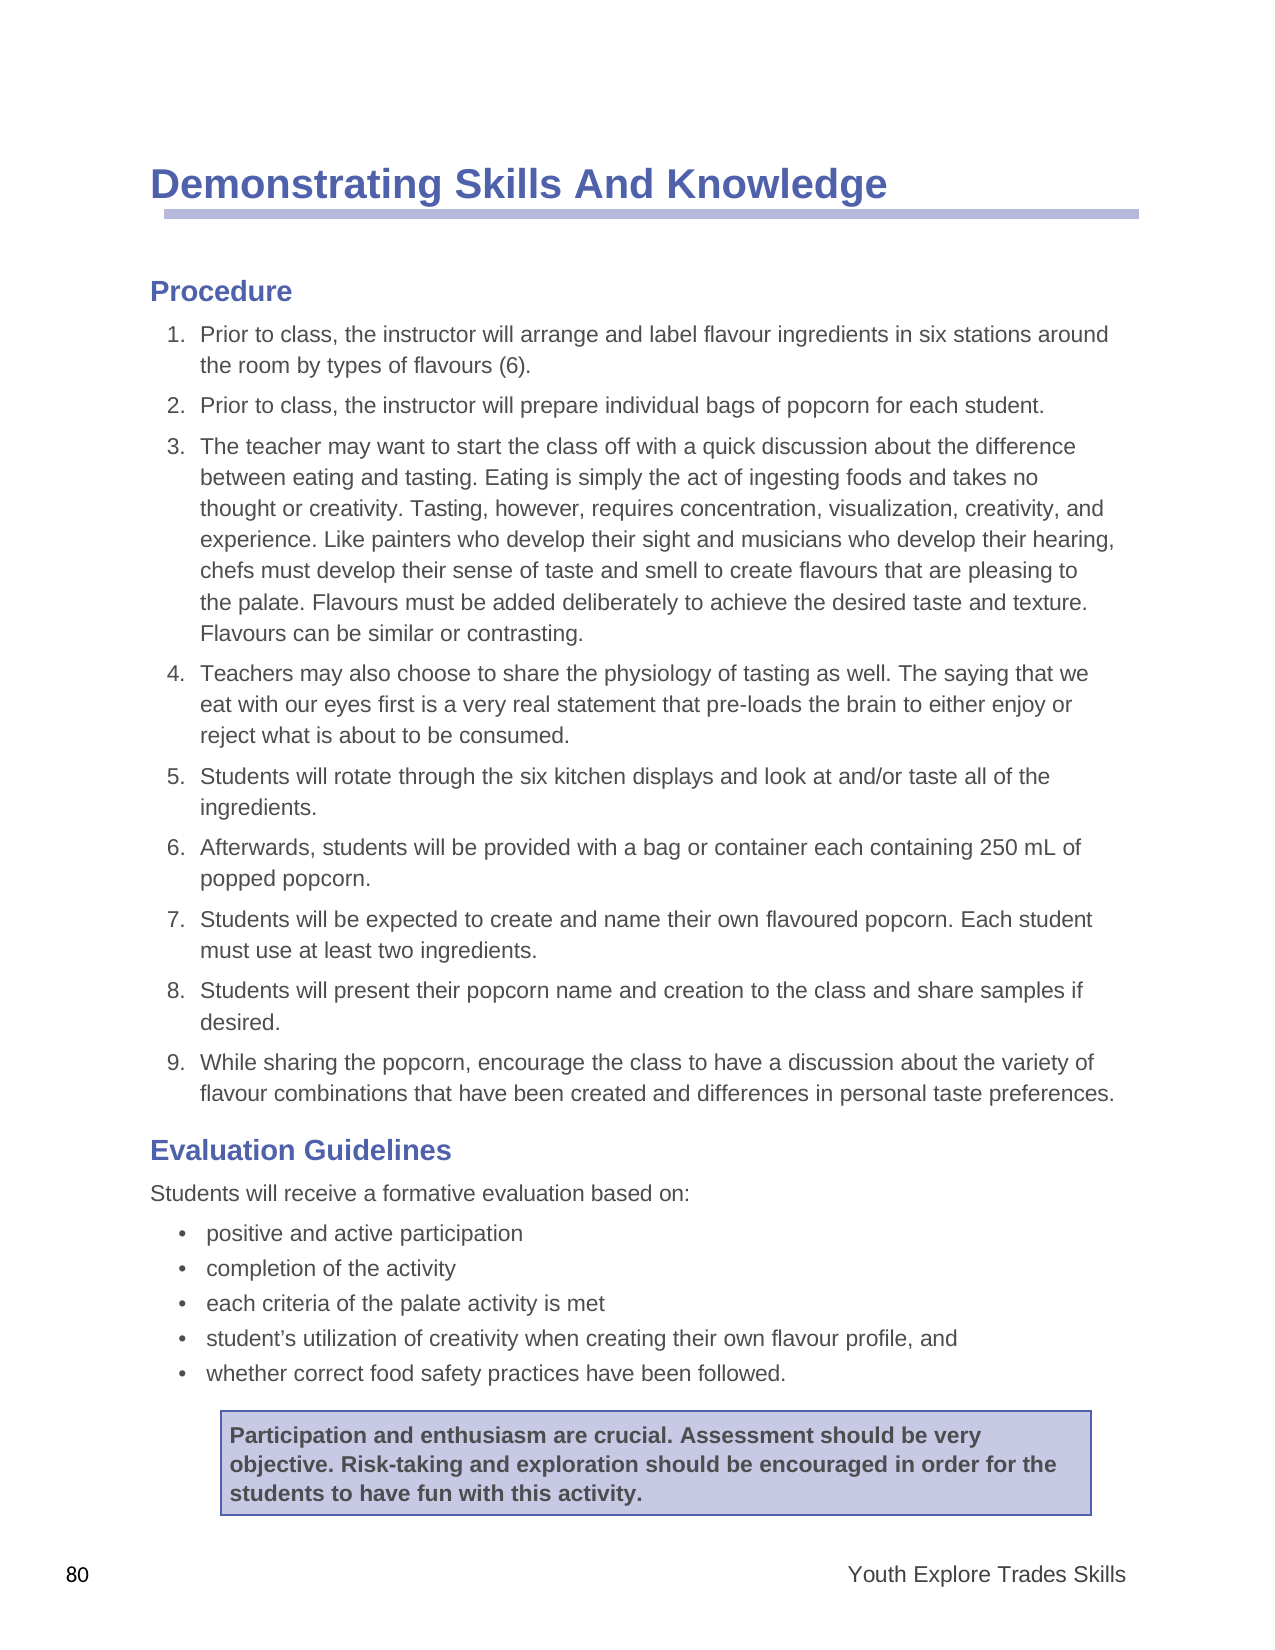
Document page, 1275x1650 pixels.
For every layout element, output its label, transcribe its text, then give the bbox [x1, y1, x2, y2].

subtitle Procedure [150, 274, 1183, 308]
list whether correct food safety practices have been followed. [178, 1360, 1183, 1387]
list each criteria of the palate activity is met [178, 1290, 1183, 1317]
list positive and active participation [178, 1220, 1183, 1247]
text experience. Like painters who develop their sight and musicians who develop their hearing, chefs must develop their sense of taste and smell to create flavours that are pleasing to [200, 526, 1123, 584]
text the palate. Flavours must be added deliberately to achieve the desired taste and texture. Flavours can be similar or contrasting. [200, 588, 1123, 646]
list completion of the activity [178, 1255, 1183, 1282]
list While sharing the popcorn, encourage the class to have a discussion about the variety of flavour combinations that have been created and differences in personal taste preferences. [167, 1049, 1116, 1106]
list Teachers may also choose to share the physiology of tasting as well. The saying that we eat with our eyes first is a very real statement that pre-loads the brain to either enjoy or reject what is about to be consumed. [167, 660, 1091, 748]
subtitle Evaluation Guidelines [150, 1133, 1183, 1167]
list The teacher may want to start the class off with a quick discussion about the difference between eating and tasting. Eating is simply the act of ingesting foods and takes no thought or creativity. Tasting, however, requires concentration, visualization, creativity, and [167, 433, 1110, 522]
text Students will receive a formative evaluation based on: [150, 1180, 1183, 1206]
list Students will present their popcorn name and creation to the class and share samples if desired. [167, 977, 1084, 1035]
list Prior to class, the instructor will prepare individual bags of popcorn for each student. [167, 392, 1183, 419]
list Prior to class, the instructor will arrange and label flavour ingredients in six stations around the room by types of flavours (6). [167, 321, 1114, 378]
list Afterwards, students will be provided with a bag or container each containing 250 mL of popped popcorn. [167, 834, 1084, 892]
list Students will rotate through the six kitchen displays and look at and/or taste all of the ingredients. [167, 763, 1053, 820]
list student’s utilization of creativity when creating their own flavour profile, and [178, 1325, 1183, 1352]
subtitle Demonstrating Skills And Knowledge [150, 160, 1183, 208]
list Students will be expected to create and name their own flavoured popcorn. Each student must use at least two ingredients. [167, 906, 1094, 963]
